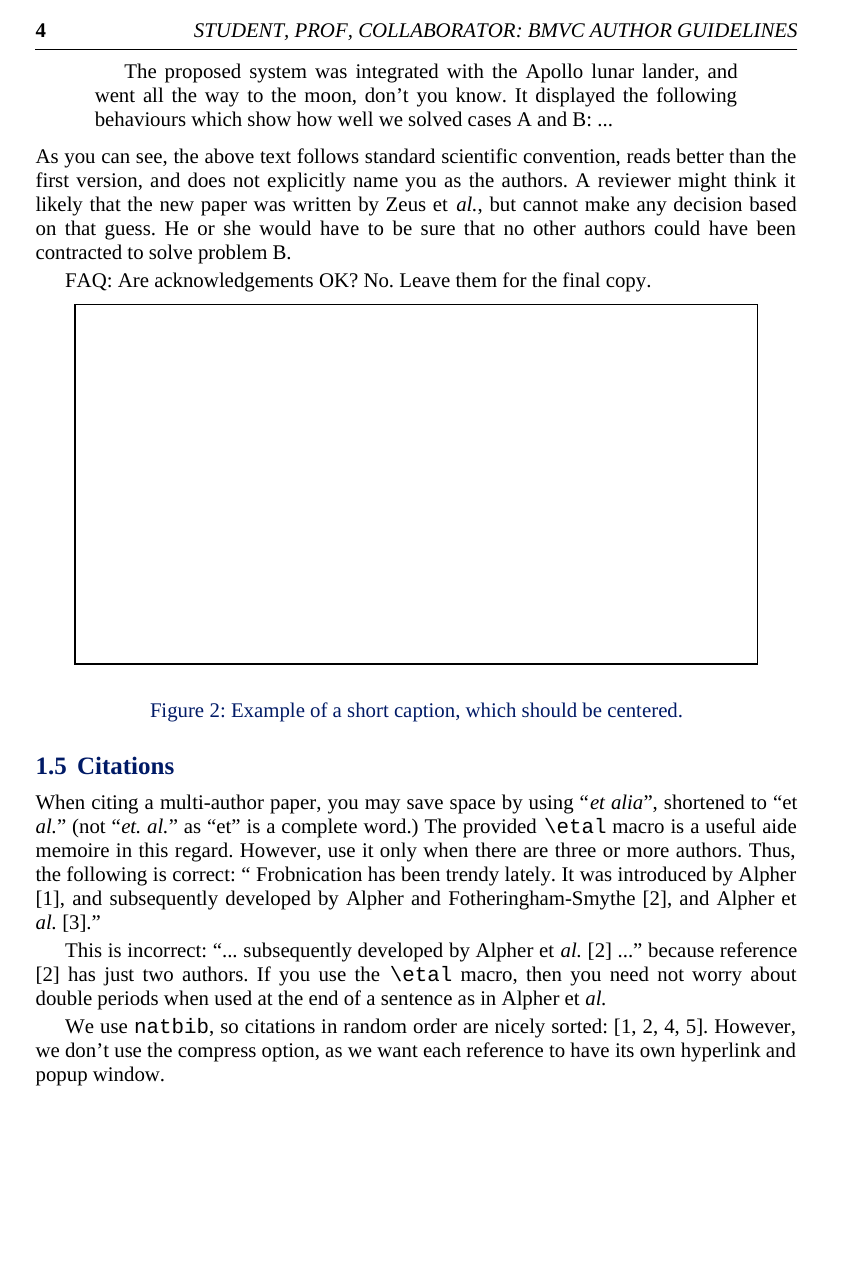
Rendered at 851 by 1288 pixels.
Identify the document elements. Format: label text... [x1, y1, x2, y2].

text As you can see, the above text follows standard scientific convention, reads better than the first version, and does not explicitly name you as the authors. A reviewer might think it likely that the new paper was written by Zeus et al., but cannot make any decision based on that guess. He or she would have to be sure that no other authors could have been contracted to solve problem B. [35, 144, 797, 264]
text Citations [35, 751, 797, 780]
text We use natbib, so citations in random order are nicely sorted: [1, 2, 4, 5]. However, we don’t use the compress option, as we want each reference to have its own hyperlink and popup window. [35, 1014, 797, 1086]
text FAQ: Are acknowledgements OK? No. Leave them for the final copy. [35, 268, 797, 292]
text This is incorrect: “... subsequently developed by Alpher et al. [2] ...” because reference [2] has just two authors. If you use the \etal macro, then you need not worry about double periods when used at the end of a sentence as in Alpher et al. [35, 938, 797, 1010]
text The proposed system was integrated with the Apollo lunar lander, and went all the way to the moon, don’t you know. It displayed the following behaviours which show how well we solved cases A and B: ... [94, 60, 738, 132]
text When citing a multi-author paper, you may save space by using “et alia”, shortened to “et al.” (not “et. al.” as “et” is a complete word.) The provided \etal macro is a useful aide memoire in this regard. However, use it only when there are three or more authors. Thus, the following is correct: “ Frobnication has been trendy lately. It was introduced by Alpher [1], and subsequently developed by Alpher and Fotheringham-Smythe [2], and Alpher et al. [3].” [35, 791, 797, 934]
